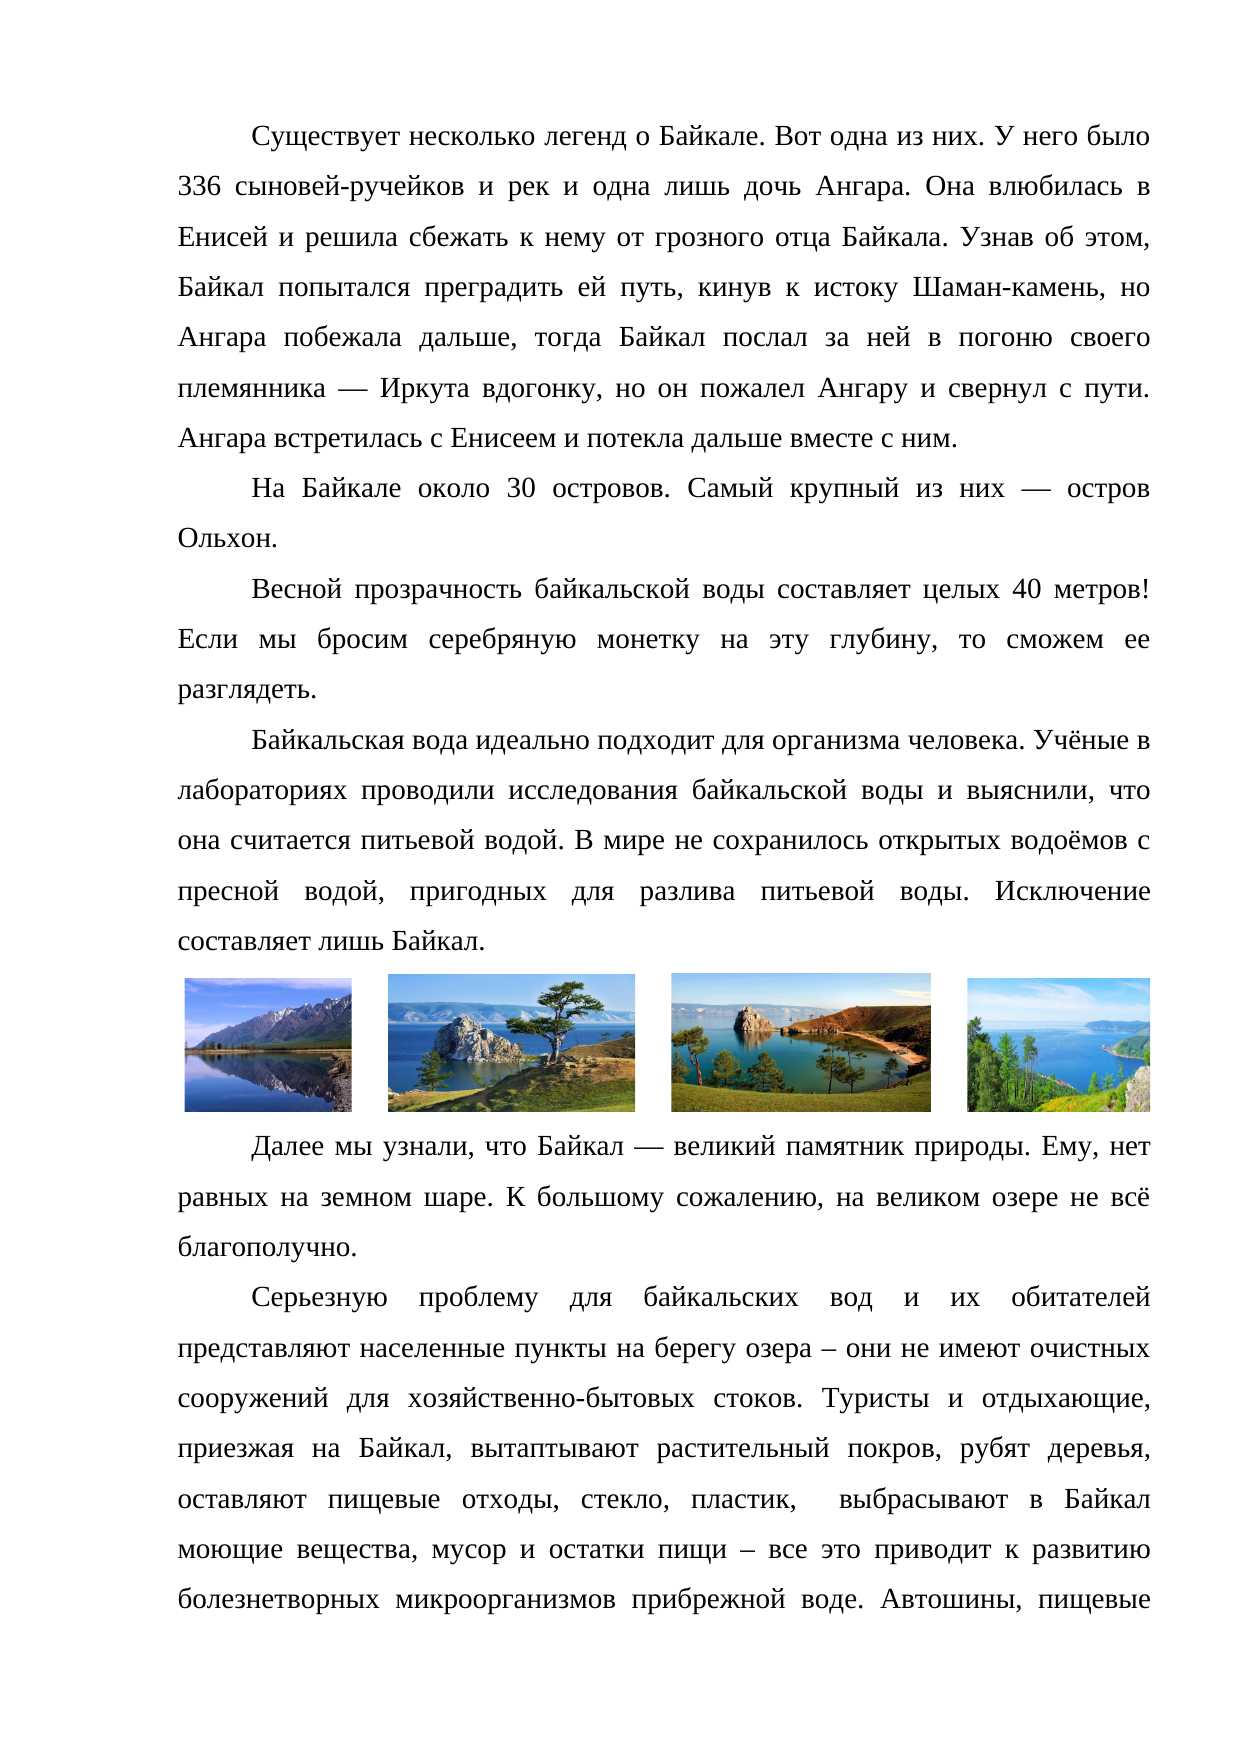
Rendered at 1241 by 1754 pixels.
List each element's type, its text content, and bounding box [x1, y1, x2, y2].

text Весной прозрачность байкальской воды составляет целых 40 метров! Если мы бросим серебряную монетку на эту глубину, то сможем ее разглядеть. [177, 571, 1152, 705]
picture [671, 973, 931, 1112]
picture [388, 974, 636, 1112]
text Далее мы узнали, что Байкал — великий памятник природы. Ему, нет равных на земном шаре. К большому сожалению, на великом озере не всё благополучно. [177, 1128, 1152, 1263]
picture [967, 978, 1150, 1112]
text На Байкале около 30 островов. Самый крупный из них — остров Ольхон. [177, 470, 1152, 554]
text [177, 1279, 1152, 1615]
text Байкальская вода идеально подходит для организма человека. Учёные в лабораториях проводили исследования байкальской воды и выяснили, что она считается питьевой водой. В мире не сохранилось открытых водоёмов с пресной водой, пригодных для разлива питьевой воды. Исключение составляет лишь Байкал. [177, 722, 1152, 957]
text Существует несколько легенд о Байкале. Вот одна из них. У него было 336 сыновей-ручейков и рек и одна лишь дочь Ангара. Она влюбилась в Енисей и решила сбежать к нему от грозного отца Байкала. Узнав об этом, Байкал попытался преградить ей путь, кинув к истоку Шаман-камень, но Ангара побежала дальше, тогда Байкал послал за ней в погоню своего племянника — Иркута вдогонку, но он пожалел Ангару и свернул с пути. Ангара встретилась с Енисеем и потекла дальше вместе с ним. [177, 118, 1152, 453]
picture [184, 978, 352, 1112]
